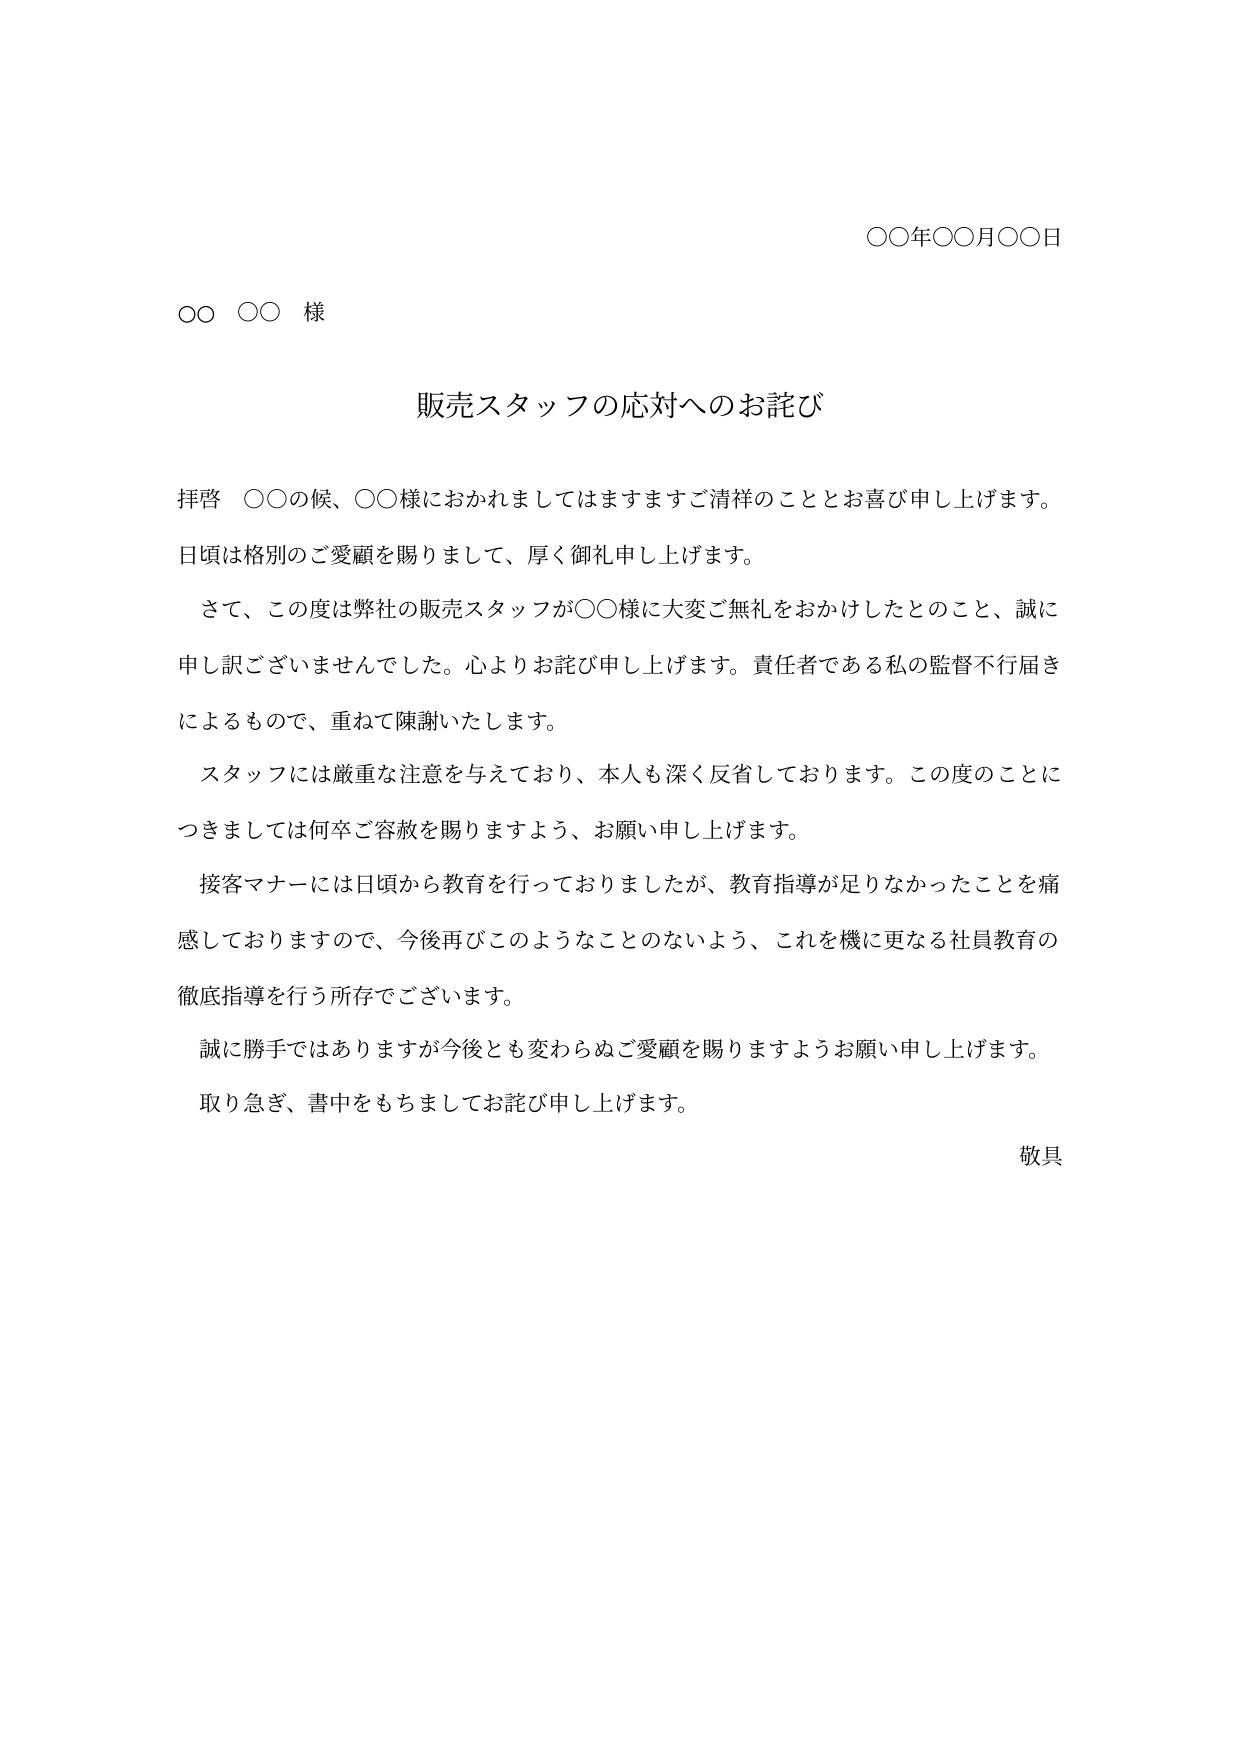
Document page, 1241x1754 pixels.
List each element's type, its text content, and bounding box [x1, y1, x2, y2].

text さて、この度は弊社の販売スタッフが〇〇様に大変ご無礼をおかけしたとのこと、誠に申し訳ございませんでした。心よりお詫び申し上げます。責任者である私の監督不行届きによるもので、重ねて陳謝いたします。 [177, 589, 1063, 739]
text 誠に勝手ではありますが今後とも変わらぬご愛顧を賜りますようお願い申し上げます。 [177, 1030, 1063, 1067]
text ○○ 〇〇 様 [177, 292, 1063, 329]
text スタッフには厳重な注意を与えており、本人も深く反省しております。この度のことにつきましては何卒ご容赦を賜りますよう、お願い申し上げます。 [177, 754, 1063, 848]
text 敬具 [177, 1136, 1063, 1174]
text 取り急ぎ、書中をもちましてお詫び申し上げます。 [177, 1083, 1063, 1120]
text 〇〇年〇〇月〇〇日 [177, 217, 1063, 254]
text 拝啓 ○○の候、〇〇様におかれましてはますますご清祥のこととお喜び申し上げます。 日頃は格別のご愛顧を賜りまして、厚く御礼申し上げます。 [177, 479, 1063, 573]
text 接客マナーには日頃から教育を行っておりましたが、教育指導が足りなかったことを痛感しておりますので、今後再びこのようなことのないよう、これを機に更なる社員教育の徹底指導を行う所存でございます。 [177, 864, 1063, 1014]
text 販売スタッフの応対へのお詫び [177, 367, 1063, 442]
